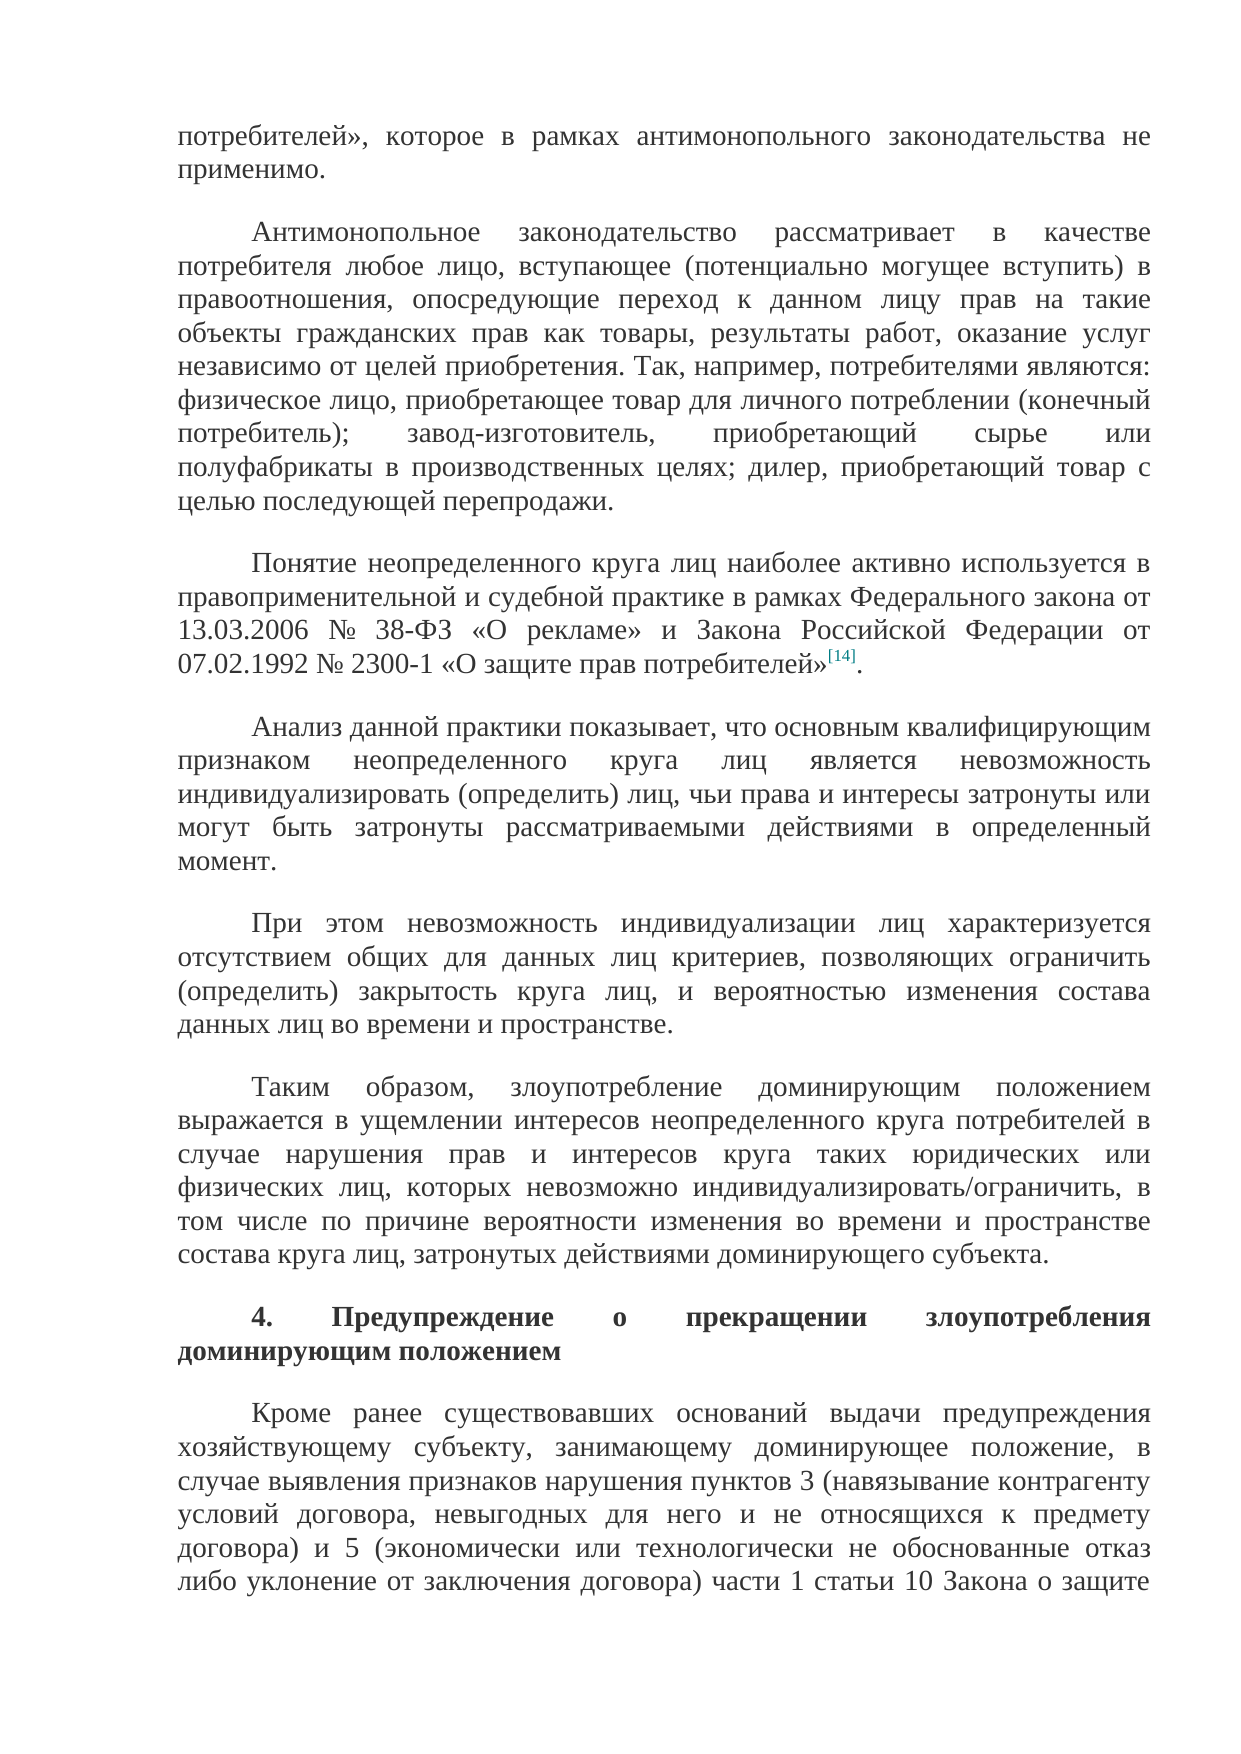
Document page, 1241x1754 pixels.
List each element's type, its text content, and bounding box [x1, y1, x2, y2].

text Таким образом, злоупотребление доминирующим положением выражается в ущемлении интересов неопределенного круга потребителей в случае нарушения прав и интересов круга таких юридических или физических лиц, которых невозможно индивидуализировать/ограничить, в том числе по причине вероятности изменения во времени и пространстве состава круга лиц, затронутых действиями доминирующего субъекта. [177, 1069, 1152, 1270]
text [177, 118, 1152, 185]
text 4. Предупреждение о прекращении злоупотребления доминирующим положением [177, 1299, 1152, 1366]
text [177, 1396, 1152, 1597]
text Антимонопольное законодательство рассматривает в качестве потребителя любое лицо, вступающее (потенциально могущее вступить) в правоотношения, опосредующие переход к данном лицу прав на такие объекты гражданских прав как товары, результаты работ, оказание услуг независимо от целей приобретения. Так, например, потребителями являются: физическое лицо, приобретающее товар для личного потреблении (конечный потребитель); завод-изготовитель, приобретающий сырье или полуфабрикаты в производственных целях; дилер, приобретающий товар с целью последующей перепродажи. [177, 214, 1152, 516]
text При этом невозможность индивидуализации лиц характеризуется отсутствием общих для данных лиц критериев, позволяющих ограничить (определить) закрытость круга лиц, и вероятностью изменения состава данных лиц во времени и пространстве. [177, 906, 1152, 1040]
text Анализ данной практики показывает, что основным квалифицирующим признаком неопределенного круга лиц является невозможность индивидуализировать (определить) лиц, чьи права и интересы затронуты или могут быть затронуты рассматриваемыми действиями в определенный момент. [177, 709, 1152, 876]
text Понятие неопределенного круга лиц наиболее активно используется в правоприменительной и судебной практике в рамках Федерального закона от 13.03.2006 № 38-ФЗ «О рекламе» и Закона Российской Федерации от 07.02.1992 № 2300-1 «О защите прав потребителей»[14]. [177, 545, 1152, 679]
